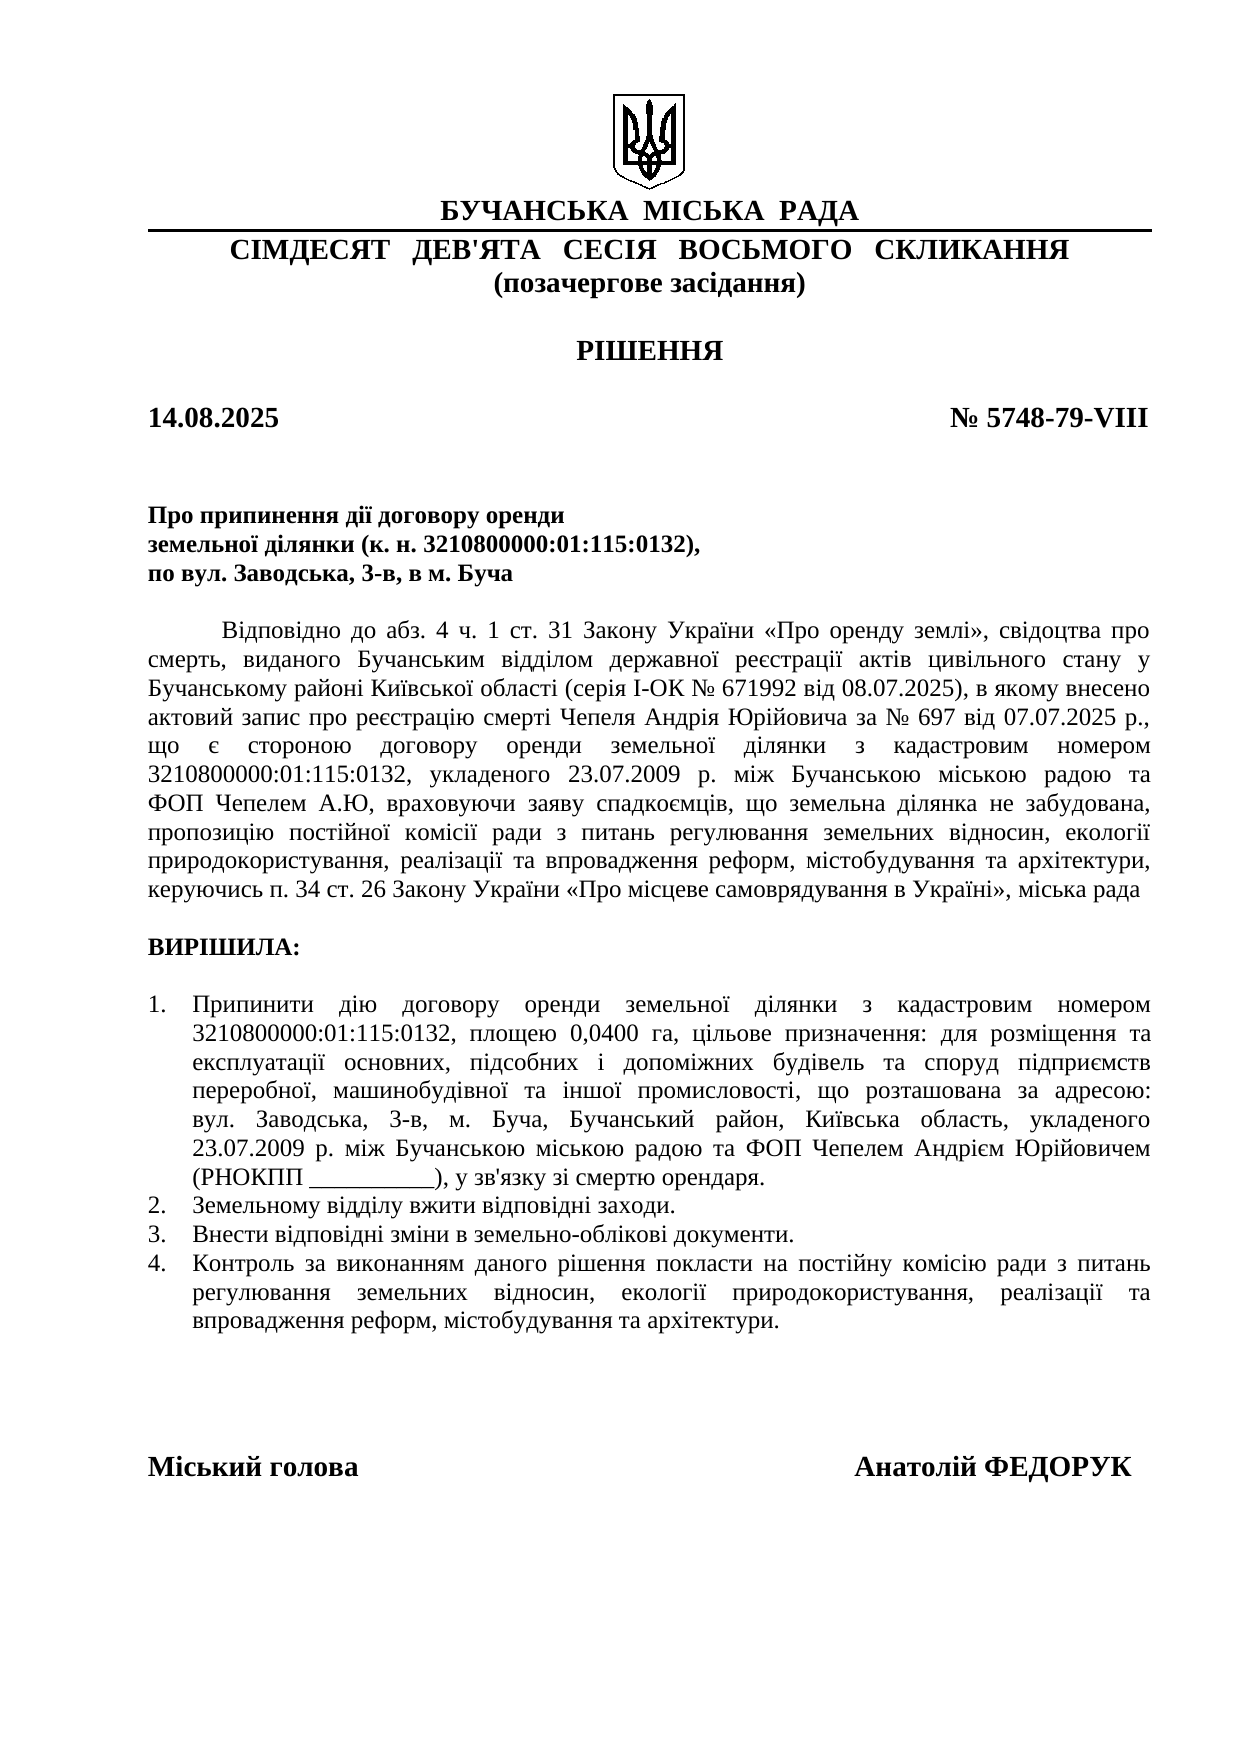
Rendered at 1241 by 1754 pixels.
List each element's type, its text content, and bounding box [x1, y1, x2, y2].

text по вул. Заводська, 3-в, в м. Буча [148, 558, 1152, 587]
list Контроль за виконанням даного рішення покласти на постійну комісію ради з питань регулювання земельних відносин, екології природокористування, реалізації та впровадження реформ, містобудування та архітектури. [148, 1248, 1152, 1334]
list Земельному відділу вжити відповідні заходи. [148, 1190, 1152, 1219]
text (позачергове засідання) [148, 266, 1152, 299]
list Внести відповідні зміни в земельно-облікові документи. [148, 1219, 1152, 1248]
text Відповідно до абз. 4 ч. 1 ст. 31 Закону України «Про оренду землі», свідоцтва про смерть, виданого Бучанським відділом державної реєстрації актів цивільного стану у Бучанському районі Київської області (серія І-ОК № 671992 від 08.07.2025), в якому внесено актовий запис про реєстрацію смерті Чепеля Андрія Юрійовича за № 697 від 07.07.2025 р., що є стороною договору оренди земельної ділянки з кадастровим номером 3210800000:01:115:0132, укладеного 23.07.2009 р. між Бучанською міською радою та ФОП Чепелем А.Ю, враховуючи заяву спадкоємців, що земельна ділянка не забудована, пропозицію постійної комісії ради з питань регулювання земельних відносин, екології природокористування, реалізації та впровадження реформ, містобудування та архітектури, керуючись п. 34 ст. 26 Закону України «Про місцеве самоврядування в Україні», міська рада [148, 615, 1152, 903]
text РІШЕННЯ [148, 333, 1152, 366]
list Припинити дію договору оренди земельної ділянки з кадастровим номером 3210800000:01:115:0132, площею 0,0400 га, цільове призначення: для розміщення та експлуатації основних, підсобних і допоміжних будівель та споруд підприємств переробної, машинобудівної та іншої промисловості, що розташована за адресою: вул. Заводська, 3-в, м. Буча, Бучанський район, Київська область, укладеного 23.07.2009 р. між Бучанською міською радою та ФОП Чепелем Андрієм Юрійовичем (РНОКПП __________), у зв'язку зі смертю орендаря. [148, 989, 1152, 1190]
text Міський голова Анатолій ФЕДОРУК [148, 1449, 1152, 1483]
text земельної ділянки (к. н. 3210800000:01:115:0132), [148, 529, 1152, 558]
text 14.08.2025 № 5748-79-VIІІ [148, 400, 1152, 433]
text Про припинення дії договору оренди [148, 500, 1152, 529]
text СІМДЕСЯТ ДЕВ'ЯТА СЕСІЯ ВОСЬМОГО СКЛИКАННЯ [148, 232, 1152, 266]
text ВИРІШИЛА: [148, 932, 1152, 960]
text БУЧАНСЬКА МІСЬКА РАДА [148, 193, 1152, 229]
